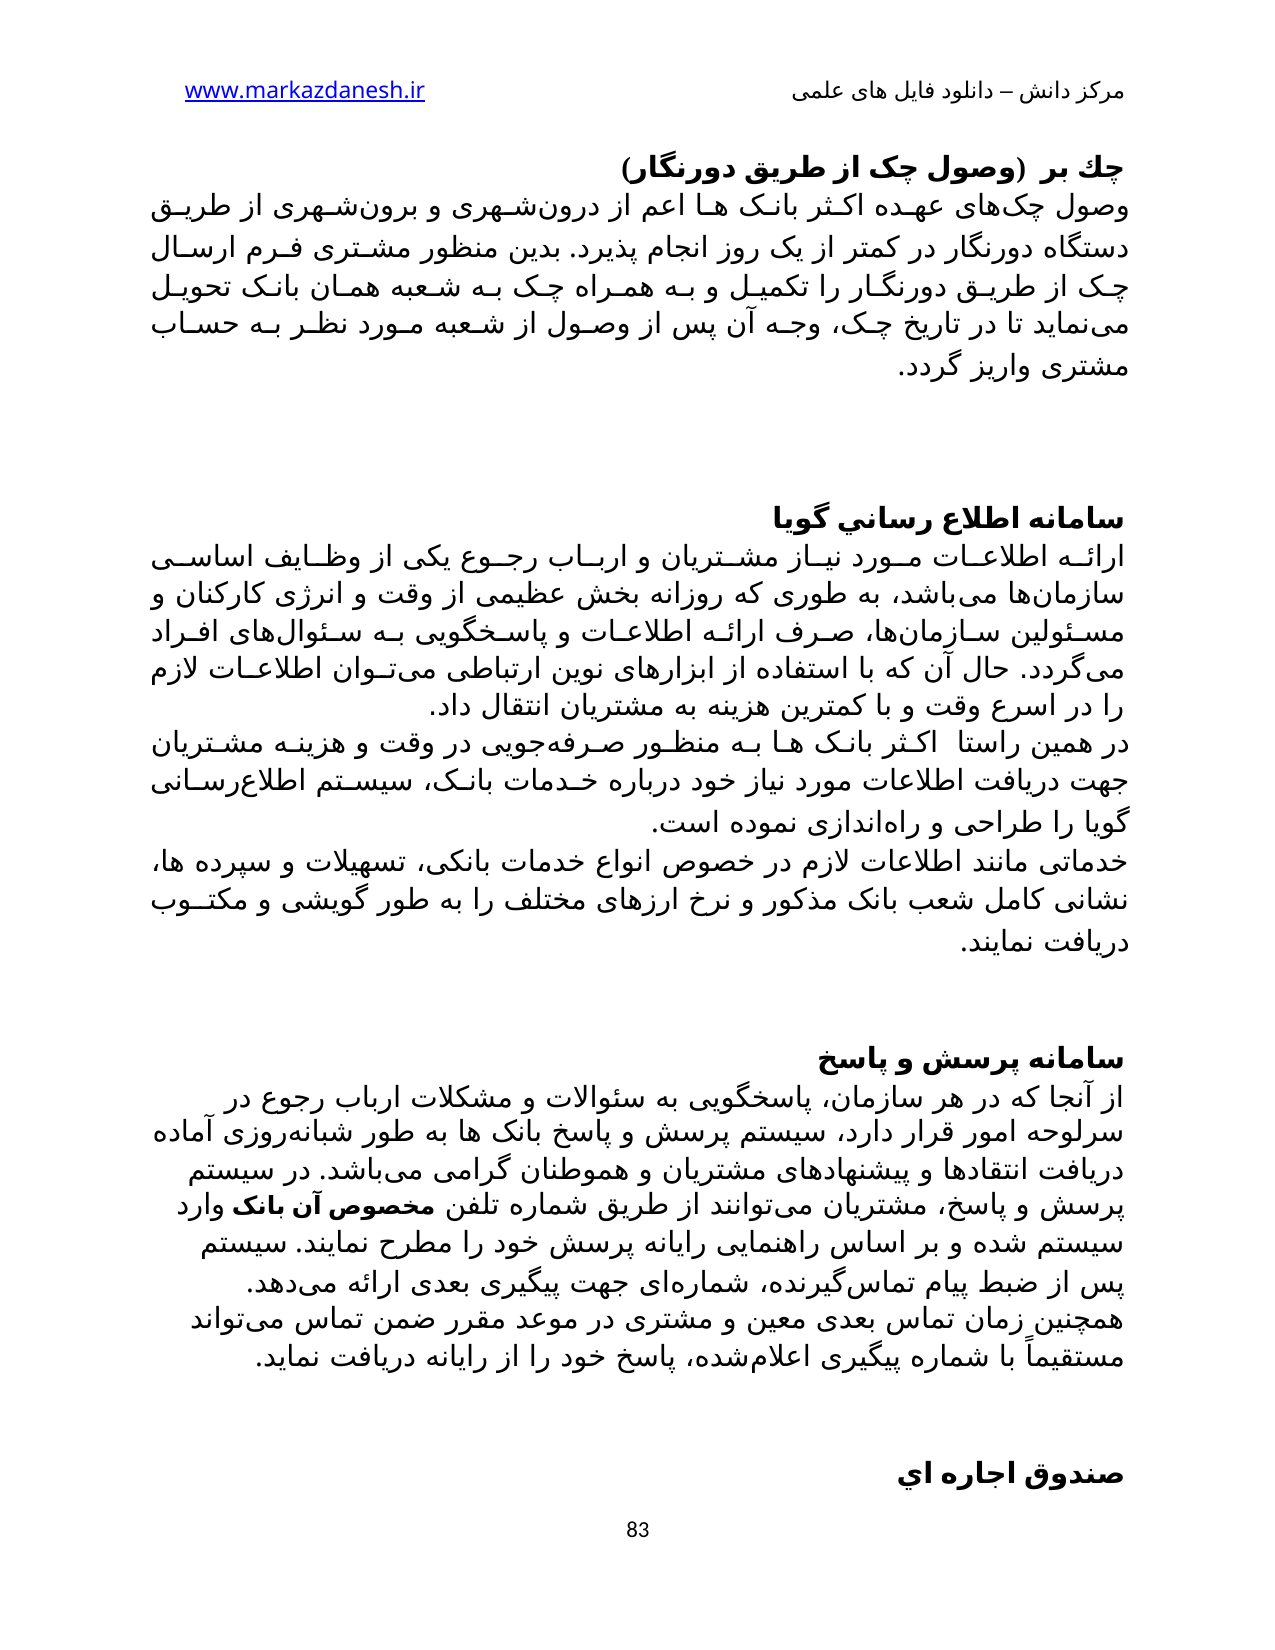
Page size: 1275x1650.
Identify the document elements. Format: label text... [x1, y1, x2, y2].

subtitle سامانه اطلاع رساني گويا [150, 501, 1125, 534]
subtitle صندوق اجاره اي [150, 1456, 1125, 1489]
list در همین راستا اکثر بانک ها به منظور صرفه‌جویی در وقت و هزینه مشتریان جهت دریافت اطلاعات مورد نیاز خود درباره خدمات بانک، سیستم اطلاع‌رسانی گویا را طراحی و راه‌اندازی نموده است. [150, 726, 1130, 841]
subtitle سامانه پرسش و پاسخ [150, 1041, 1125, 1075]
text از آنجا که در هر سازمان، پاسخگویی به سئوالات و مشکلات ارباب رجوع در سرلوحه امور قرار دارد، سیستم پرسش و پاسخ بانک ها به طور شبانه‌روزی آماده دریافت انتقادها و پیشنهادهای مشتریان و هموطنان گرامی می‌باشد. در سیستم پرسش و پاسخ، مشتریان می‌توانند از طریق شماره تلفن مخصوص آن بانک وارد سیستم شده و بر اساس راهنمایی رایانه پرسش خود را مطرح نمایند. سیستم پس از ضبط پیام تماس‌گیرنده، شمار‌ه‌ای جهت پیگیری بعدی ارائه می‌دهد. همچنین زمان تماس بعدی معین و مشتری در موعد مقرر ضمن تماس می‌تواند مستقیماً با شماره پیگیری اعلام‌شده، پاسخ خود را از رایانه دریافت نماید. [150, 1080, 1125, 1374]
text ارائه اطلاعات مورد نیاز مشتریان و ارباب رجوع یکی از وظایف اساسی سازمان‌ها می‌باشد، به طوری که روزانه بخش عظیمی از وقت و انرژی کارکنان و مسئولین سازمان‌ها، صرف ارائه اطلاعات و پاسخگویی به سئوال‌های افراد می‌گردد. حال آن که با استفاده از ابزارهای نوین ارتباطی می‌توان اطلاعات لازم را در اسرع وقت و با کمترین هزینه به مشتریان انتقال داد. [150, 539, 1125, 722]
subtitle چك بر (وصول چک از طریق دورنگار) [150, 150, 1125, 183]
list خدماتی مانند اطلاعات لازم در خصوص انواع خدمات بانکی، تسهیلات و سپرده ها، نشانی کامل شعب بانک مذکور و نرخ ارزهای مختلف را به طور گویشی و مکتوب دریافت نمایند. [150, 845, 1130, 959]
list وصول چک‌های عهده اکثر بانک ها اعم از درون‌شهری و برون‌شهری از طریق دستگاه دورنگار در کمتر از یک روز انجام پذیرد. بدین منظور مشتری فرم ارسال چک از طریق دورنگار را تکمیل و به همراه چک به شعبه همان بانک تحویل می‌نماید تا در تاریخ چک، وجه آن پس از وصول از شعبه مورد نظر به حساب مشتری واریز گردد. [150, 188, 1130, 384]
